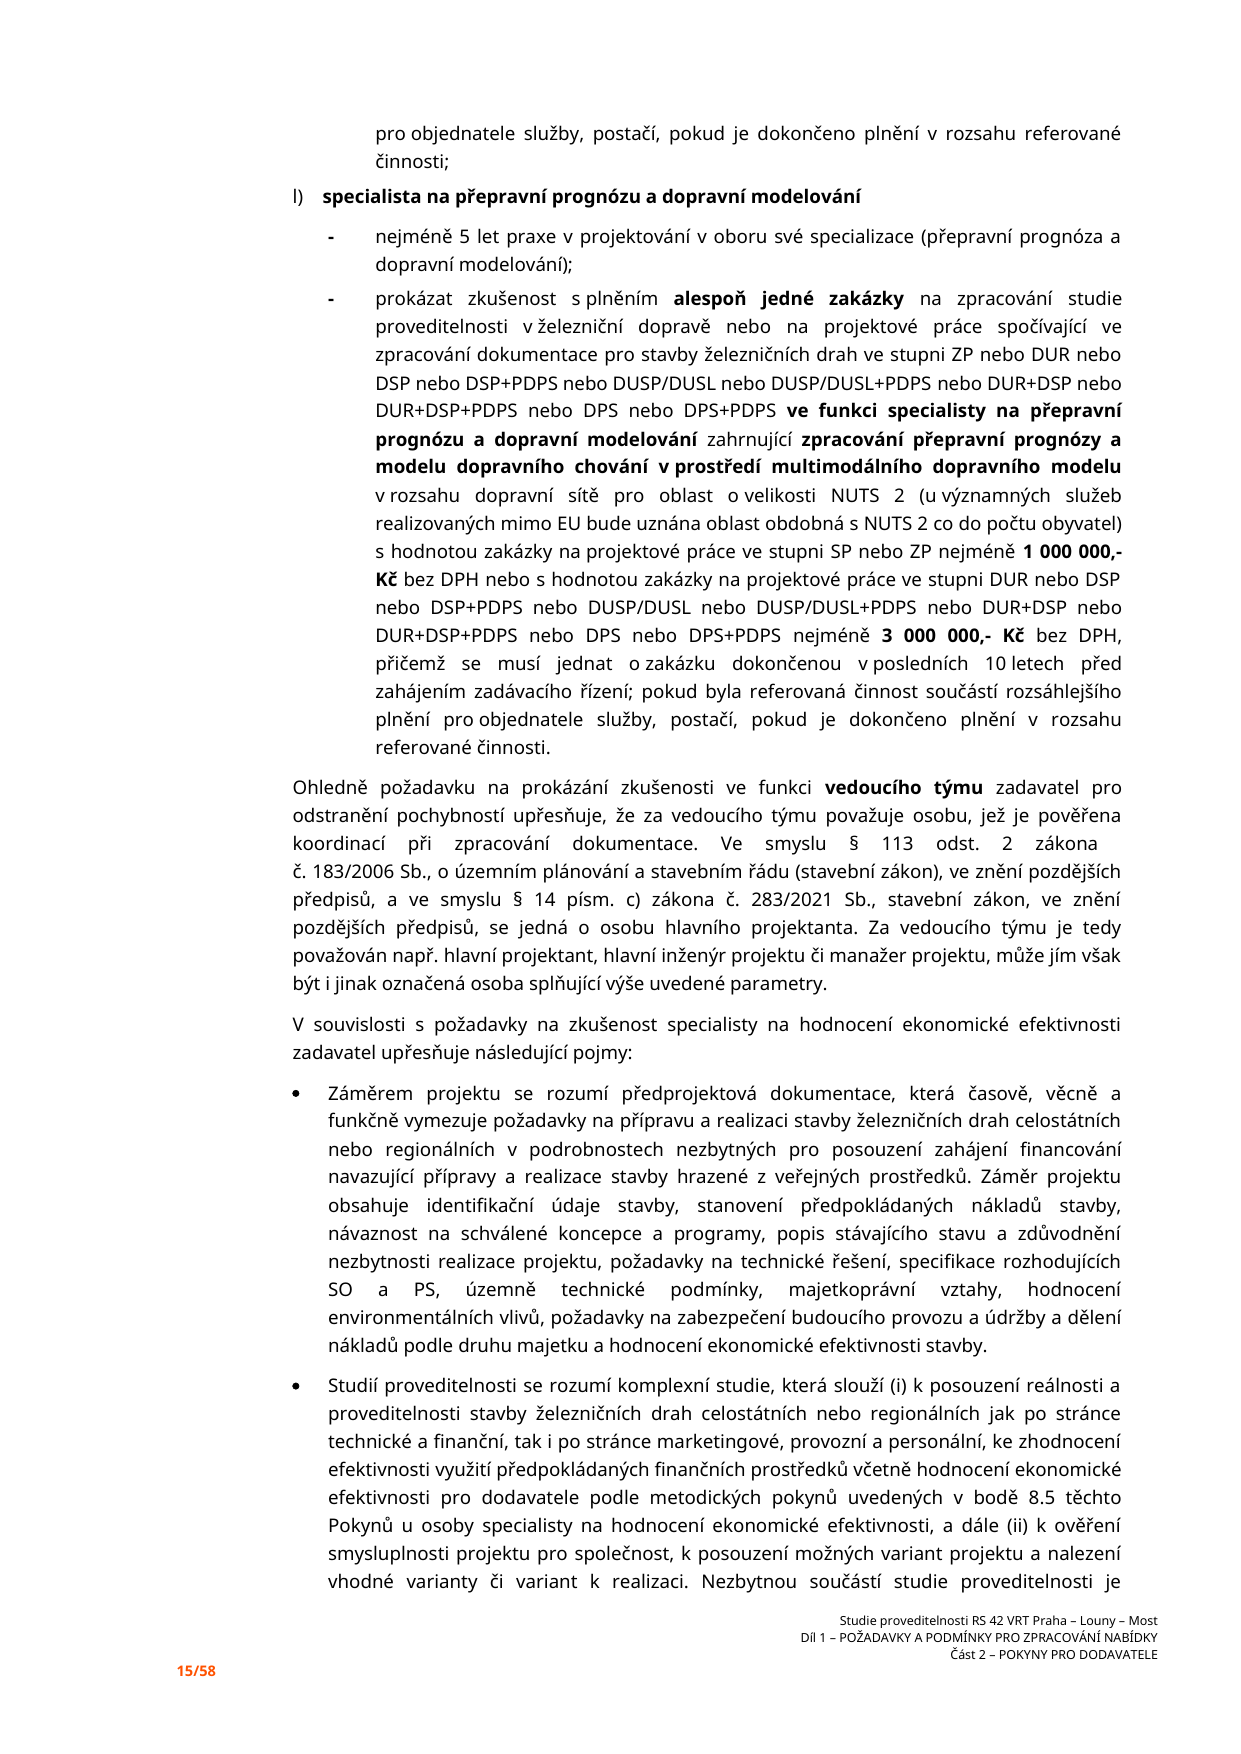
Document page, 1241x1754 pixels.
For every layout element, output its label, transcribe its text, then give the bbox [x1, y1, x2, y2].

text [328, 121, 1122, 174]
list l) specialista na přepravní prognózu a dopravní modelování [292, 183, 1122, 208]
text V souvislosti s požadavky na zkušenost specialisty na hodnocení ekonomické efektivnosti zadavatel upřesňuje následující pojmy: [292, 1011, 1122, 1065]
text Ohledně požadavku na prokázání zkušenosti ve funkci vedoucího týmu zadavatel pro odstranění pochybností upřesňuje, že za vedoucího týmu považuje osobu, jež je pověřena koordinací při zpracování dokumentace. Ve smyslu § 113 odst. 2 zákona č. 183/2006 Sb., o územním plánování a stavebním řádu (stavební zákon), ve znění pozdějších předpisů, a ve smyslu § 14 písm. c) zákona č. 283/2021 Sb., stavební zákon, ve znění pozdějších předpisů, se jedná o osobu hlavního projektanta. Za vedoucího týmu je tedy považován např. hlavní projektant, hlavní inženýr projektu či manažer projektu, může jím však být i jinak označená osoba splňující výše uvedené parametry. [292, 774, 1122, 996]
text prokázat zkušenost s plněním alespoň jedné zakázky na zpracování studie proveditelnosti v železniční dopravě nebo na projektové práce spočívající ve zpracování dokumentace pro stavby železničních drah ve stupni ZP nebo DUR nebo DSP nebo DSP+PDPS nebo DUSP/DUSL nebo DUSP/DUSL+PDPS nebo DUR+DSP nebo DUR+DSP+PDPS nebo DPS nebo DPS+PDPS ve funkci specialisty na přepravní prognózu a dopravní modelování zahrnující zpracování přepravní prognózy a modelu dopravního chování v prostředí multimodálního dopravního modelu v rozsahu dopravní sítě pro oblast o velikosti NUTS 2 (u významných služeb realizovaných mimo EU bude uznána oblast obdobná s NUTS 2 co do počtu obyvatel) s hodnotou zakázky na projektové práce ve stupni SP nebo ZP nejméně 1 000 000,- Kč bez DPH nebo s hodnotou zakázky na projektové práce ve stupni DUR nebo DSP nebo DSP+PDPS nebo DUSP/DUSL nebo DUSP/DUSL+PDPS nebo DUR+DSP nebo DUR+DSP+PDPS nebo DPS nebo DPS+PDPS nejméně 3 000 000,- Kč bez DPH, přičemž se musí jednat o zakázku dokončenou v posledních 10 letech před zahájením zadávacího řízení; pokud byla referovaná činnost součástí rozsáhlejšího plnění pro objednatele služby, postačí, pokud je dokončeno plnění v rozsahu referované činnosti. [328, 286, 1122, 759]
text Záměrem projektu se rozumí předprojektová dokumentace, která časově, věcně a funkčně vymezuje požadavky na přípravu a realizaci stavby železničních drah celostátních nebo regionálních v podrobnostech nezbytných pro posouzení zahájení financování navazující přípravy a realizace stavby hrazené z veřejných prostředků. Záměr projektu obsahuje identifikační údaje stavby, stanovení předpokládaných nákladů stavby, návaznost na schválené koncepce a programy, popis stávajícího stavu a zdůvodnění nezbytnosti realizace projektu, požadavky na technické řešení, specifikace rozhodujících SO a PS, územně technické podmínky, majetkoprávní vztahy, hodnocení environmentálních vlivů, požadavky na zabezpečení budoucího provozu a údržby a dělení nákladů podle druhu majetku a hodnocení ekonomické efektivnosti stavby. [292, 1080, 1122, 1357]
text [292, 1372, 1122, 1594]
text nejméně 5 let praxe v projektování v oboru své specializace (přepravní prognóza a dopravní modelování); [328, 223, 1122, 277]
